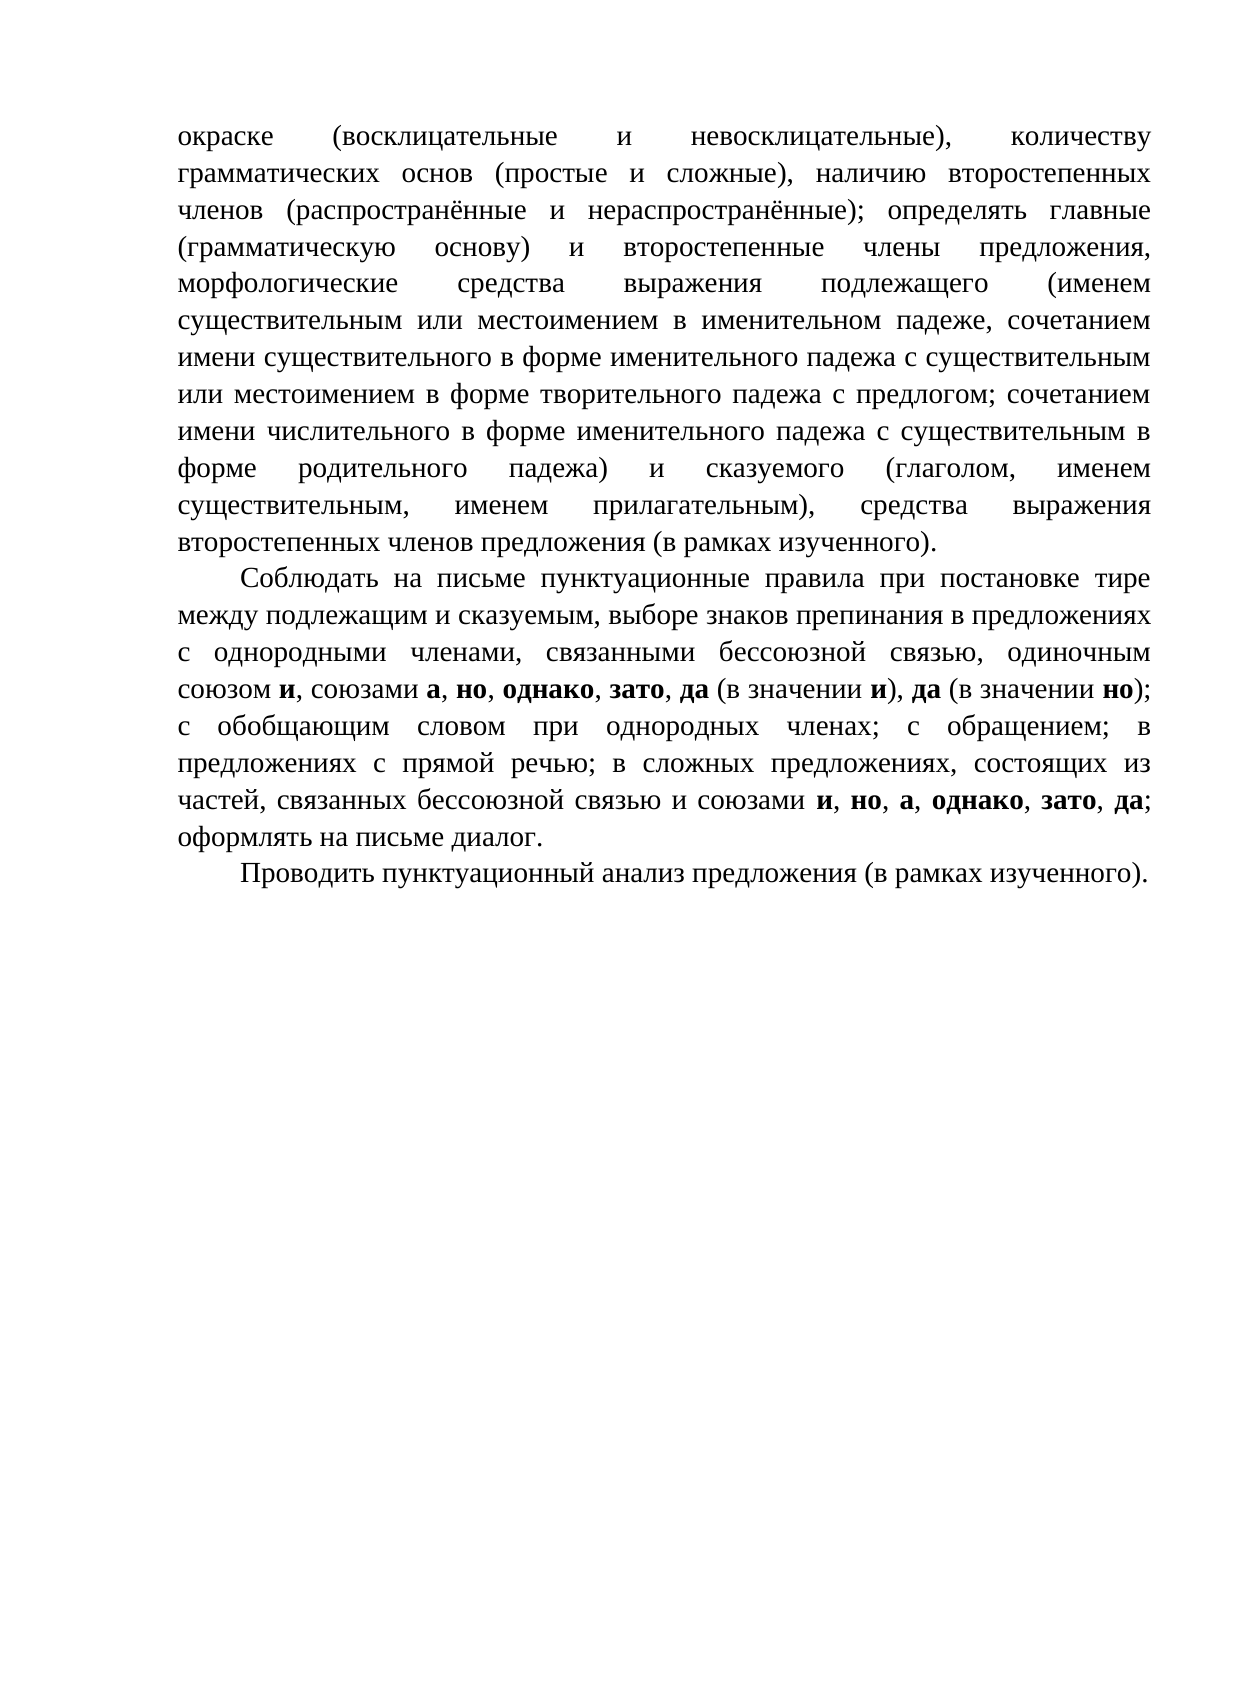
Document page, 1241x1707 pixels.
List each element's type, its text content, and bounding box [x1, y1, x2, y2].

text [177, 118, 1152, 557]
text Соблюдать на письме пунктуационные правила при постановке тире между подлежащим и сказуемым, выборе знаков препинания в предложениях с однородными членами, связанными бессоюзной связью, одиночным союзом и, союзами а, но, однако, зато, да (в значении и), да (в значении но); с обобщающим словом при однородных членах; с обращением; в предложениях с прямой речью; в сложных предложениях, состоящих из частей, связанных бессоюзной связью и союзами и, но, а, однако, зато, да; оформлять на письме диалог. [177, 561, 1152, 852]
text Проводить пунктуационный анализ предложения (в рамках изученного). [177, 856, 1152, 889]
